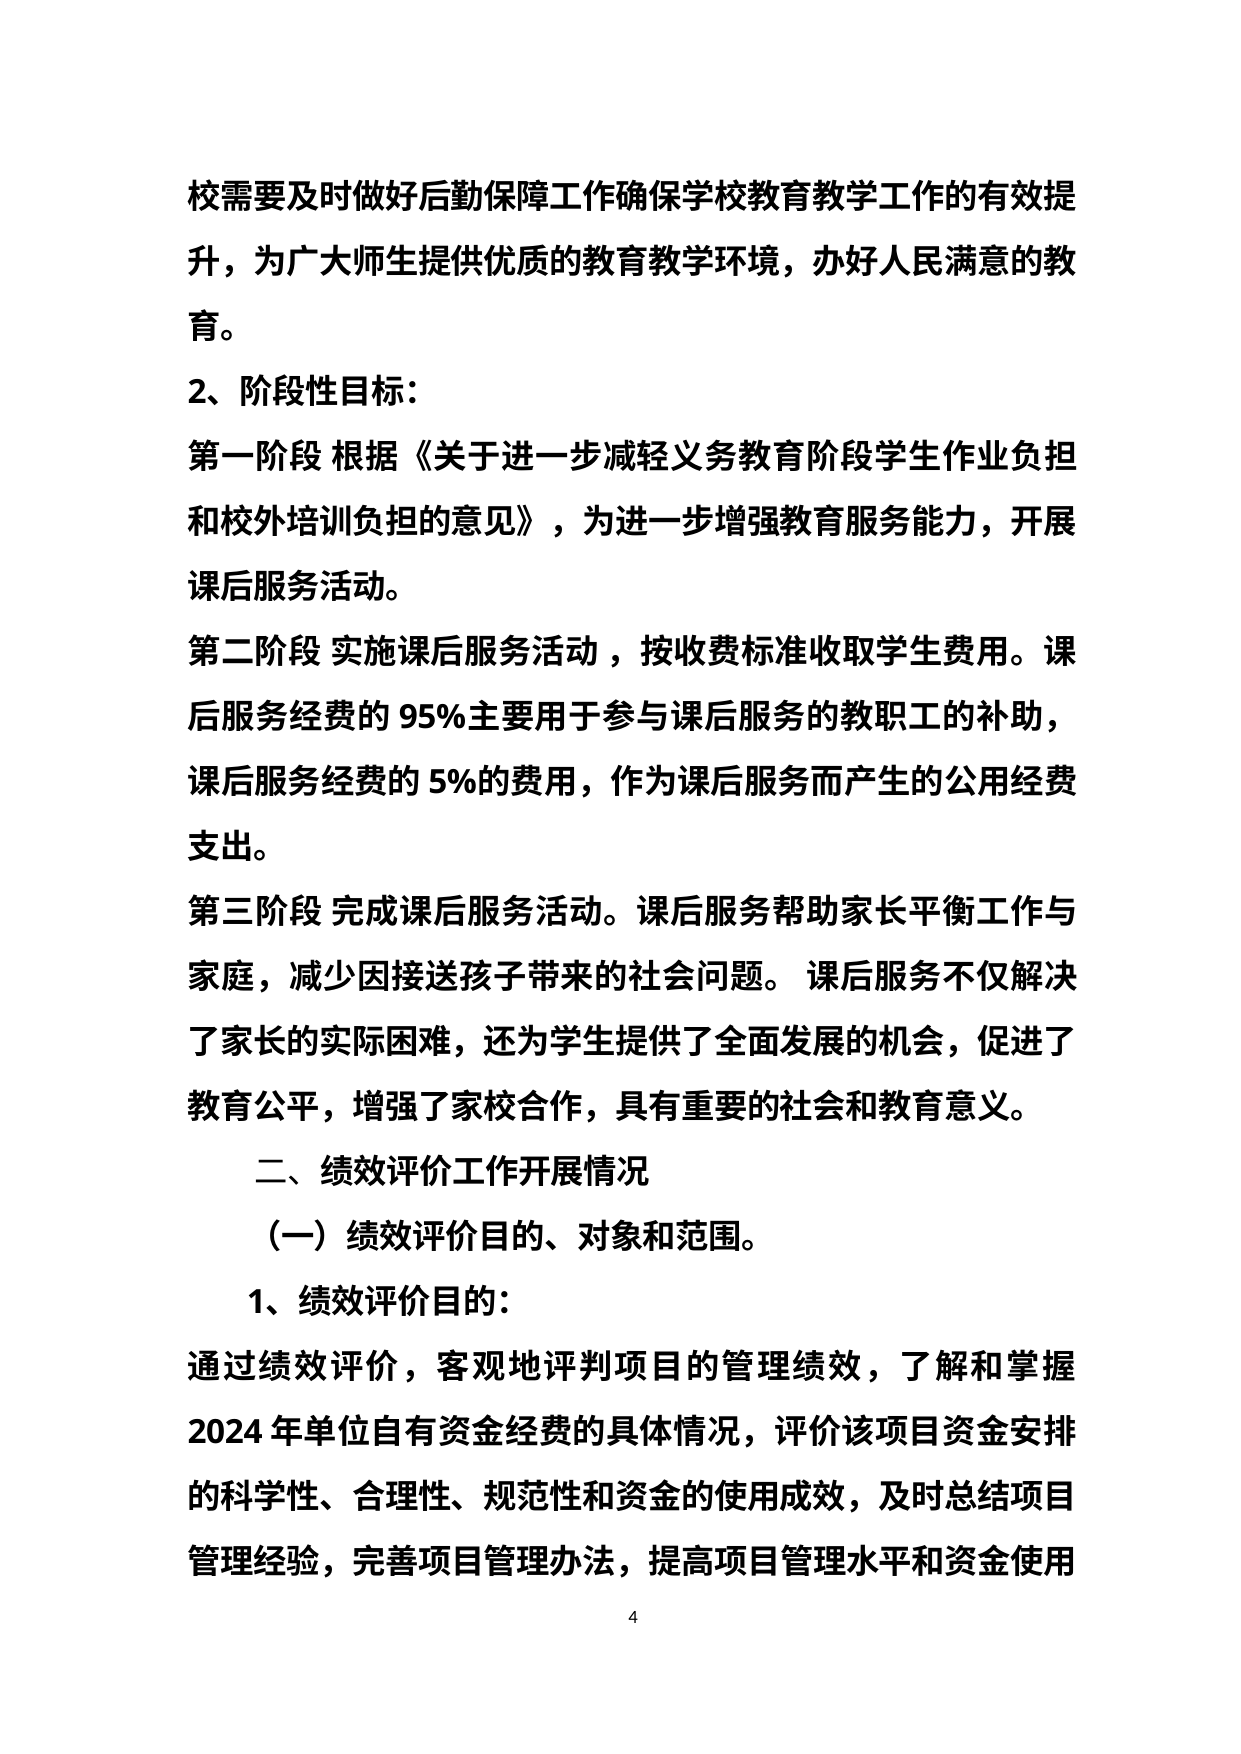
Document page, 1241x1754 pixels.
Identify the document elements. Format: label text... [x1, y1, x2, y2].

text （一）绩效评价目的、对象和范围。 [187, 1202, 1078, 1267]
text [187, 162, 1078, 1137]
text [187, 1267, 1078, 1592]
text 二、绩效评价工作开展情况 [187, 1137, 1078, 1202]
